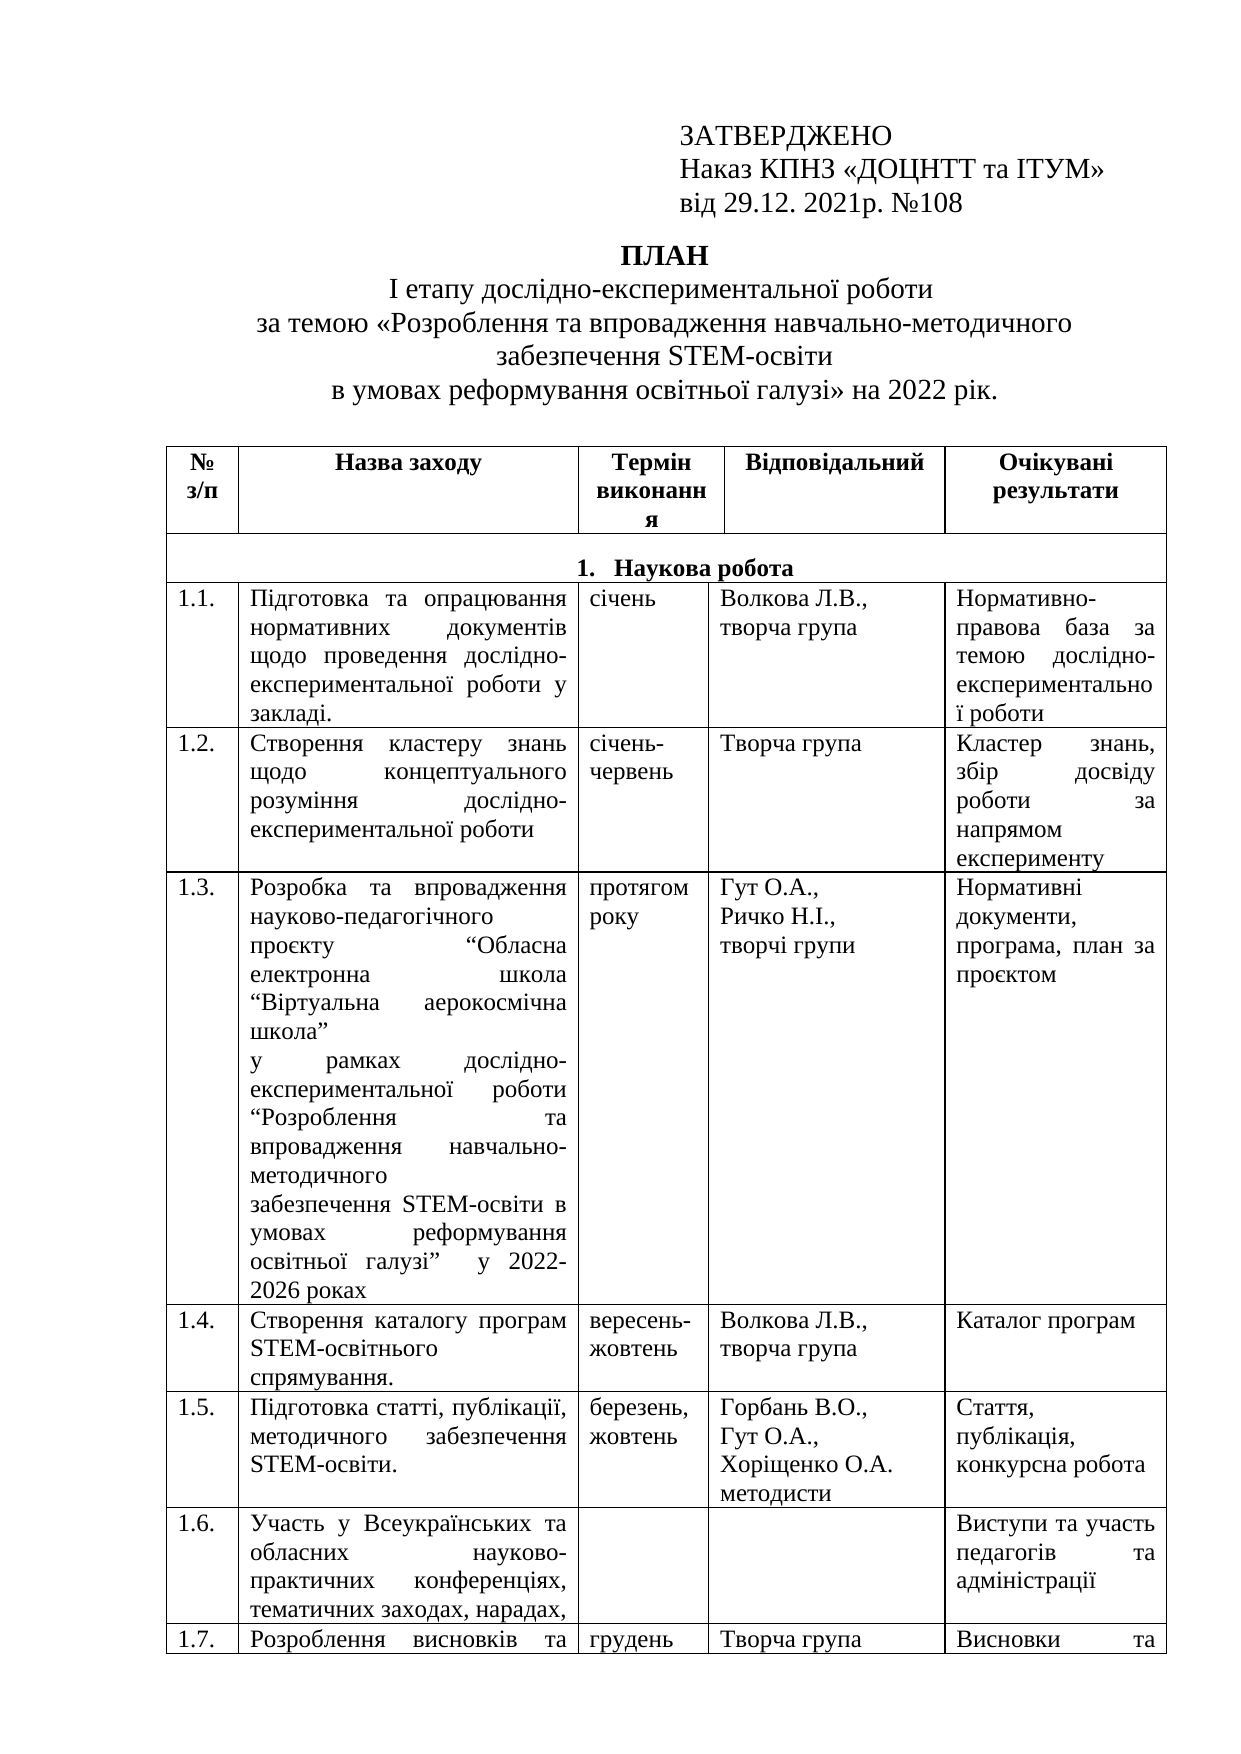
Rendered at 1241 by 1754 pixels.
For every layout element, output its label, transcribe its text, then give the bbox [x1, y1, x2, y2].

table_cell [946, 1624, 1166, 1653]
table_header № з/п [167, 447, 238, 533]
text Наказ КПНЗ «ДОЦНТТ та ІТУМ» [679, 152, 1152, 185]
text в умовах реформування освітньої галузі» на 2022 рік. [177, 372, 1152, 406]
table_cell березень, жовтень [579, 1392, 708, 1507]
table_cell Стаття, публікація, конкурсна робота [946, 1392, 1166, 1507]
table_header Відповідальний [725, 447, 944, 533]
table_cell 1.6. [167, 1508, 238, 1623]
table_header Назва заходу [239, 447, 578, 533]
table_cell Розробка та впровадження науково-педагогічного проєкту “Обласна електронна школа “Віртуальна аерокосмічна школа” у рамках дослідно-експериментальної роботи “Розроблення та впровадження навчально-методичного забезпечення SТЕМ-освіти в умовах реформування освітньої галузі” у 2022-2026 роках [239, 873, 578, 1304]
table_cell Нормативно-правова база за темою дослідно-експериментальної роботи [946, 583, 1166, 727]
table_cell Волкова Л.В., творча група [709, 583, 944, 727]
table_cell Каталог програм [946, 1305, 1166, 1391]
table_cell Підготовка та опрацювання нормативних документів щодо проведення дослідно-експериментальної роботи у закладі. [239, 583, 578, 727]
text І етапу дослідно-експериментальної роботи за темою «Розроблення та впровадження навчально-методичного забезпечення STEM-освіти [177, 271, 1152, 372]
table_cell [709, 1508, 944, 1623]
table_cell Створення кластеру знань щодо концептуального розуміння дослідно-експериментальної роботи [239, 728, 578, 871]
table_cell січень-червень [579, 728, 708, 871]
table_cell протягом року [579, 873, 708, 1304]
table_cell Горбань В.О., Гут О.А., Хоріщенко О.А. методисти [709, 1392, 944, 1507]
table_cell 1.2. [167, 728, 238, 871]
table_cell 1.3. [167, 873, 238, 1304]
table_cell грудень [579, 1624, 708, 1653]
table_cell Волкова Л.В., творча група [709, 1305, 944, 1391]
table_cell Нормативні документи, програма, план за проєктом [946, 873, 1166, 1304]
table_cell 1.1. [167, 583, 238, 727]
table_header Очікувані результати [946, 447, 1166, 533]
table_cell [579, 1508, 708, 1623]
table_cell 1.4. [167, 1305, 238, 1391]
table_cell Участь у Всеукраїнських та обласних науково-практичних конференціях, тематичних заходах, нарадах, [239, 1508, 578, 1623]
table_cell вересень-жовтень [579, 1305, 708, 1391]
table_cell 1.5. [167, 1392, 238, 1507]
table_cell Кластер знань, збір досвіду роботи за напрямом експерименту [946, 728, 1166, 871]
table_cell Створення каталогу програм STEM-освітнього спрямування. [239, 1305, 578, 1391]
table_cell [239, 1624, 578, 1653]
table_cell Виступи та участь педагогів та адміністрації [946, 1508, 1166, 1623]
text ПЛАН [177, 238, 1152, 271]
text від 29.12. 2021р. №108 [679, 185, 1152, 219]
table_cell Гут О.А., Ричко Н.І., творчі групи [709, 873, 944, 1304]
text ЗАТВЕРДЖЕНО [679, 118, 1152, 152]
table_cell Творча група [709, 728, 944, 871]
table_cell січень [579, 583, 708, 727]
table_cell Підготовка статті, публікації, методичного забезпечення STEM-освіти. [239, 1392, 578, 1507]
table_cell Творча група [709, 1624, 944, 1653]
table_header Термін виконання [579, 447, 724, 533]
table_cell Наукова робота [167, 534, 1166, 582]
table_cell 1.7. [167, 1624, 238, 1653]
